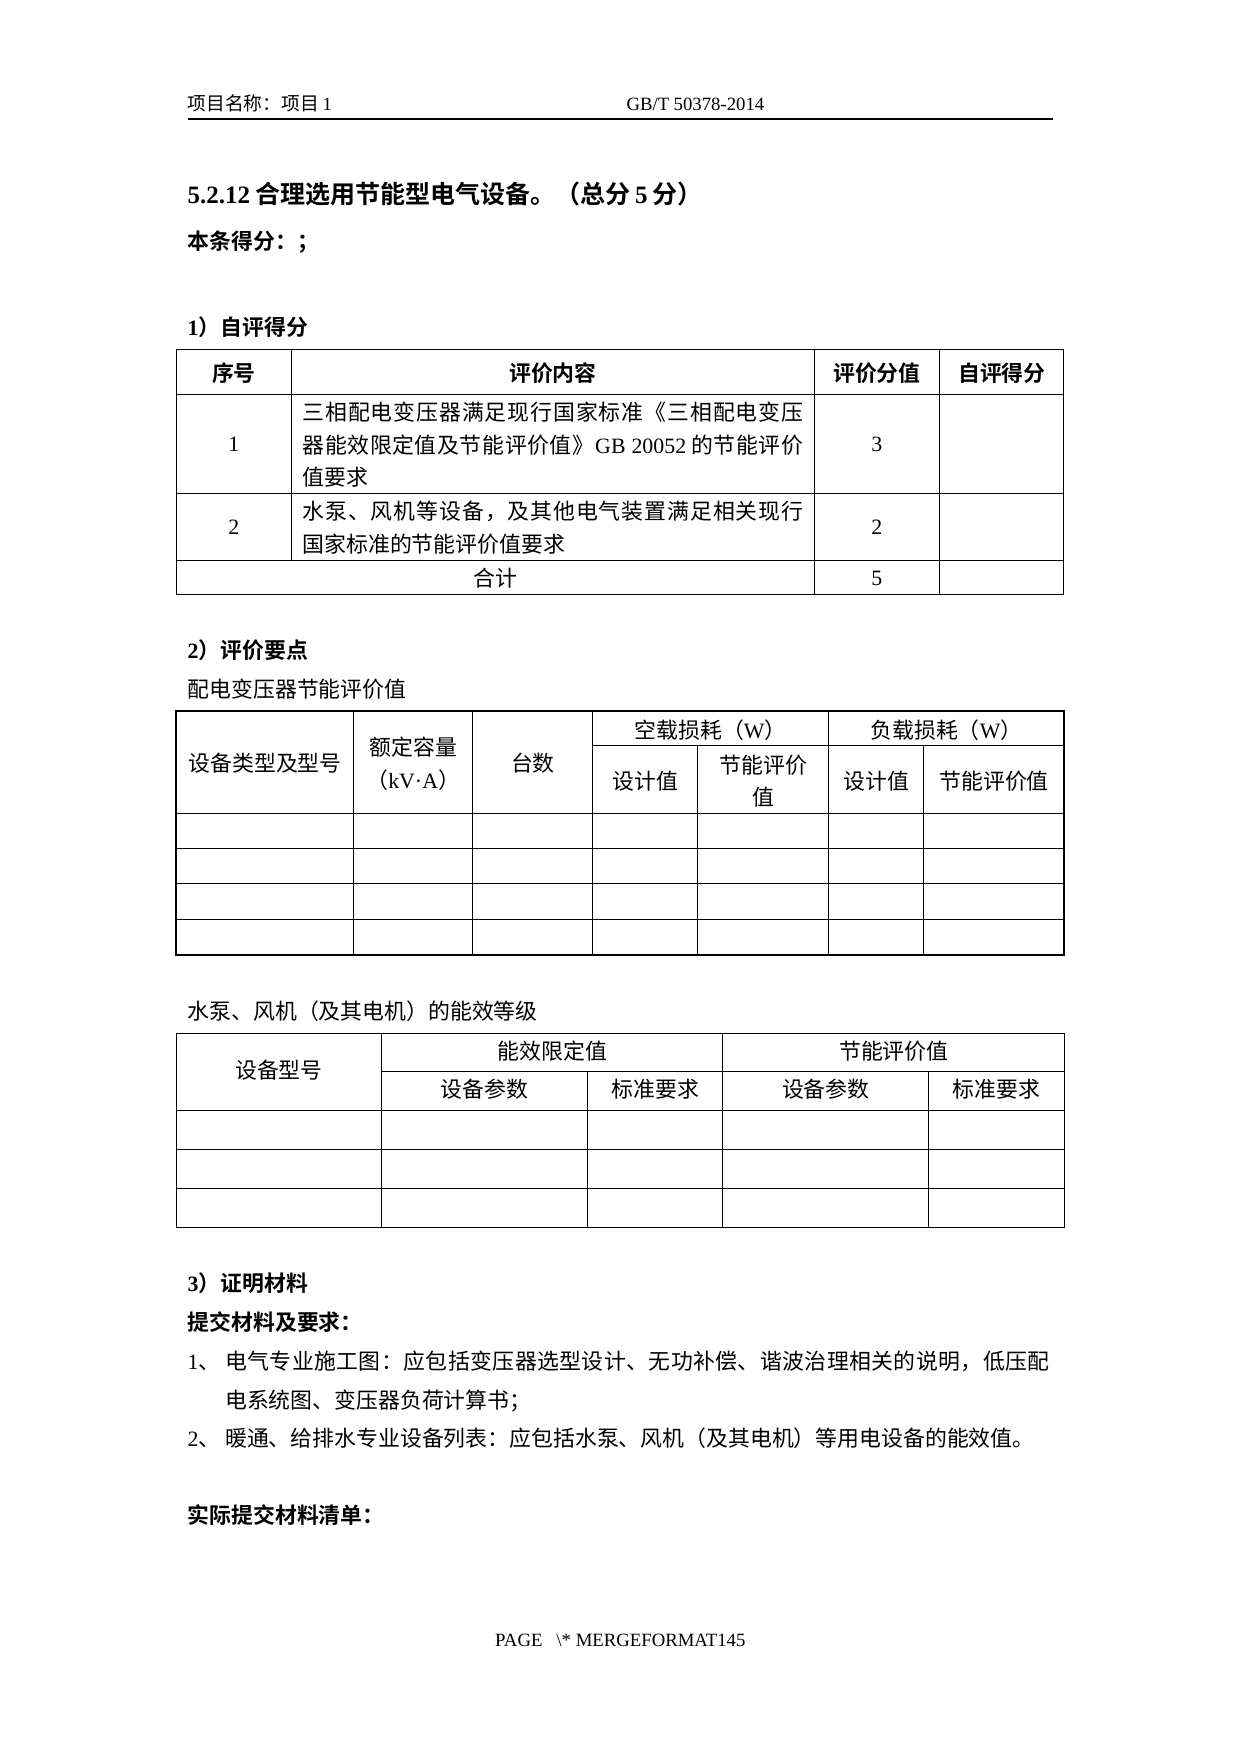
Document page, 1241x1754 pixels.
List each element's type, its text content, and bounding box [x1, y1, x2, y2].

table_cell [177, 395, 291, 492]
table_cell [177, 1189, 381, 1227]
text 本条得分：； [187, 223, 1053, 256]
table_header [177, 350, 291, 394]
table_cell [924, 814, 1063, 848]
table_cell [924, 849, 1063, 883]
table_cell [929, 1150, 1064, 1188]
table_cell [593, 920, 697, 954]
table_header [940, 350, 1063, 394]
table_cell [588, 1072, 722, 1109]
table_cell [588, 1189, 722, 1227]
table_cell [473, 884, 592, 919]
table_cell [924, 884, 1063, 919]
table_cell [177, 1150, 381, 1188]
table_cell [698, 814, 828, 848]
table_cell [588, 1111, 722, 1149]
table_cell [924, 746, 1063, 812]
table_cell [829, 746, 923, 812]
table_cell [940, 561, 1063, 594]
text 3）证明材料 [187, 1266, 1053, 1298]
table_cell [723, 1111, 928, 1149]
text 实际提交材料清单： [187, 1497, 1053, 1530]
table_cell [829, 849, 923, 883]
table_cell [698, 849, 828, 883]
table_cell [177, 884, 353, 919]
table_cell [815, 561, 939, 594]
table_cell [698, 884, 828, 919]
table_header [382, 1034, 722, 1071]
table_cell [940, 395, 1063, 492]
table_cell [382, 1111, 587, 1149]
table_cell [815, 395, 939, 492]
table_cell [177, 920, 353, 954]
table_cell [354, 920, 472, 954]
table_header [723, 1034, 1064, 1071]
list 暖通、给排水专业设备列表：应包括水泵、风机（及其电机）等用电设备的能效值。 [187, 1421, 1053, 1453]
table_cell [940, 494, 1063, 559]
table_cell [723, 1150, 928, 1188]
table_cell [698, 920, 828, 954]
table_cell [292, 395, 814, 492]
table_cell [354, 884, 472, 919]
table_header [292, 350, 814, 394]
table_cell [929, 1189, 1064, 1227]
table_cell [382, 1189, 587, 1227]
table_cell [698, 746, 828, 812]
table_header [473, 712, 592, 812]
text 2）评价要点 [187, 632, 1053, 665]
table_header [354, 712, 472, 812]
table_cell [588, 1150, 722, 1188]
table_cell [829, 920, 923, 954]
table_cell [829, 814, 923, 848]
text 配电变压器节能评价值 [187, 671, 1053, 704]
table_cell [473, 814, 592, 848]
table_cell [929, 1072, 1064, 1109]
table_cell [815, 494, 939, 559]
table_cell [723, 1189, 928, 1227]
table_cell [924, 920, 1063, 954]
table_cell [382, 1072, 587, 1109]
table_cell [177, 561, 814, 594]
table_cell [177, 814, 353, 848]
subtitle 5.2.12合理选用节能型电气设备。（总分5分） [187, 174, 1053, 211]
list 电气专业施工图：应包括变压器选型设计、无功补偿、谐波治理相关的说明，低压配电系统图、变压器负荷计算书； [187, 1343, 1053, 1415]
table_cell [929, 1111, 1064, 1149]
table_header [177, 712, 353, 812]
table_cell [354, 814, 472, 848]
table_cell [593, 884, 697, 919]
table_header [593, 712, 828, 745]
text 1）自评得分 [187, 310, 1053, 342]
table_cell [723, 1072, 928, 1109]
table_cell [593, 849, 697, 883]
text 提交材料及要求： [187, 1304, 1053, 1337]
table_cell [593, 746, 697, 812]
text 水泵、风机（及其电机）的能效等级 [187, 994, 1053, 1026]
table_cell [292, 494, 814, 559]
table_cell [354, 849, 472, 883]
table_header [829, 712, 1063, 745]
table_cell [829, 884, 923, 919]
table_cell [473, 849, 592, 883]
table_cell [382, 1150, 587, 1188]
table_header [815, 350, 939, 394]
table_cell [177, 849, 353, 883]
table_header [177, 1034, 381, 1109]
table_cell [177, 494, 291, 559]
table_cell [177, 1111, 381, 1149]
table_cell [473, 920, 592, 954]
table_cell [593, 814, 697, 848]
